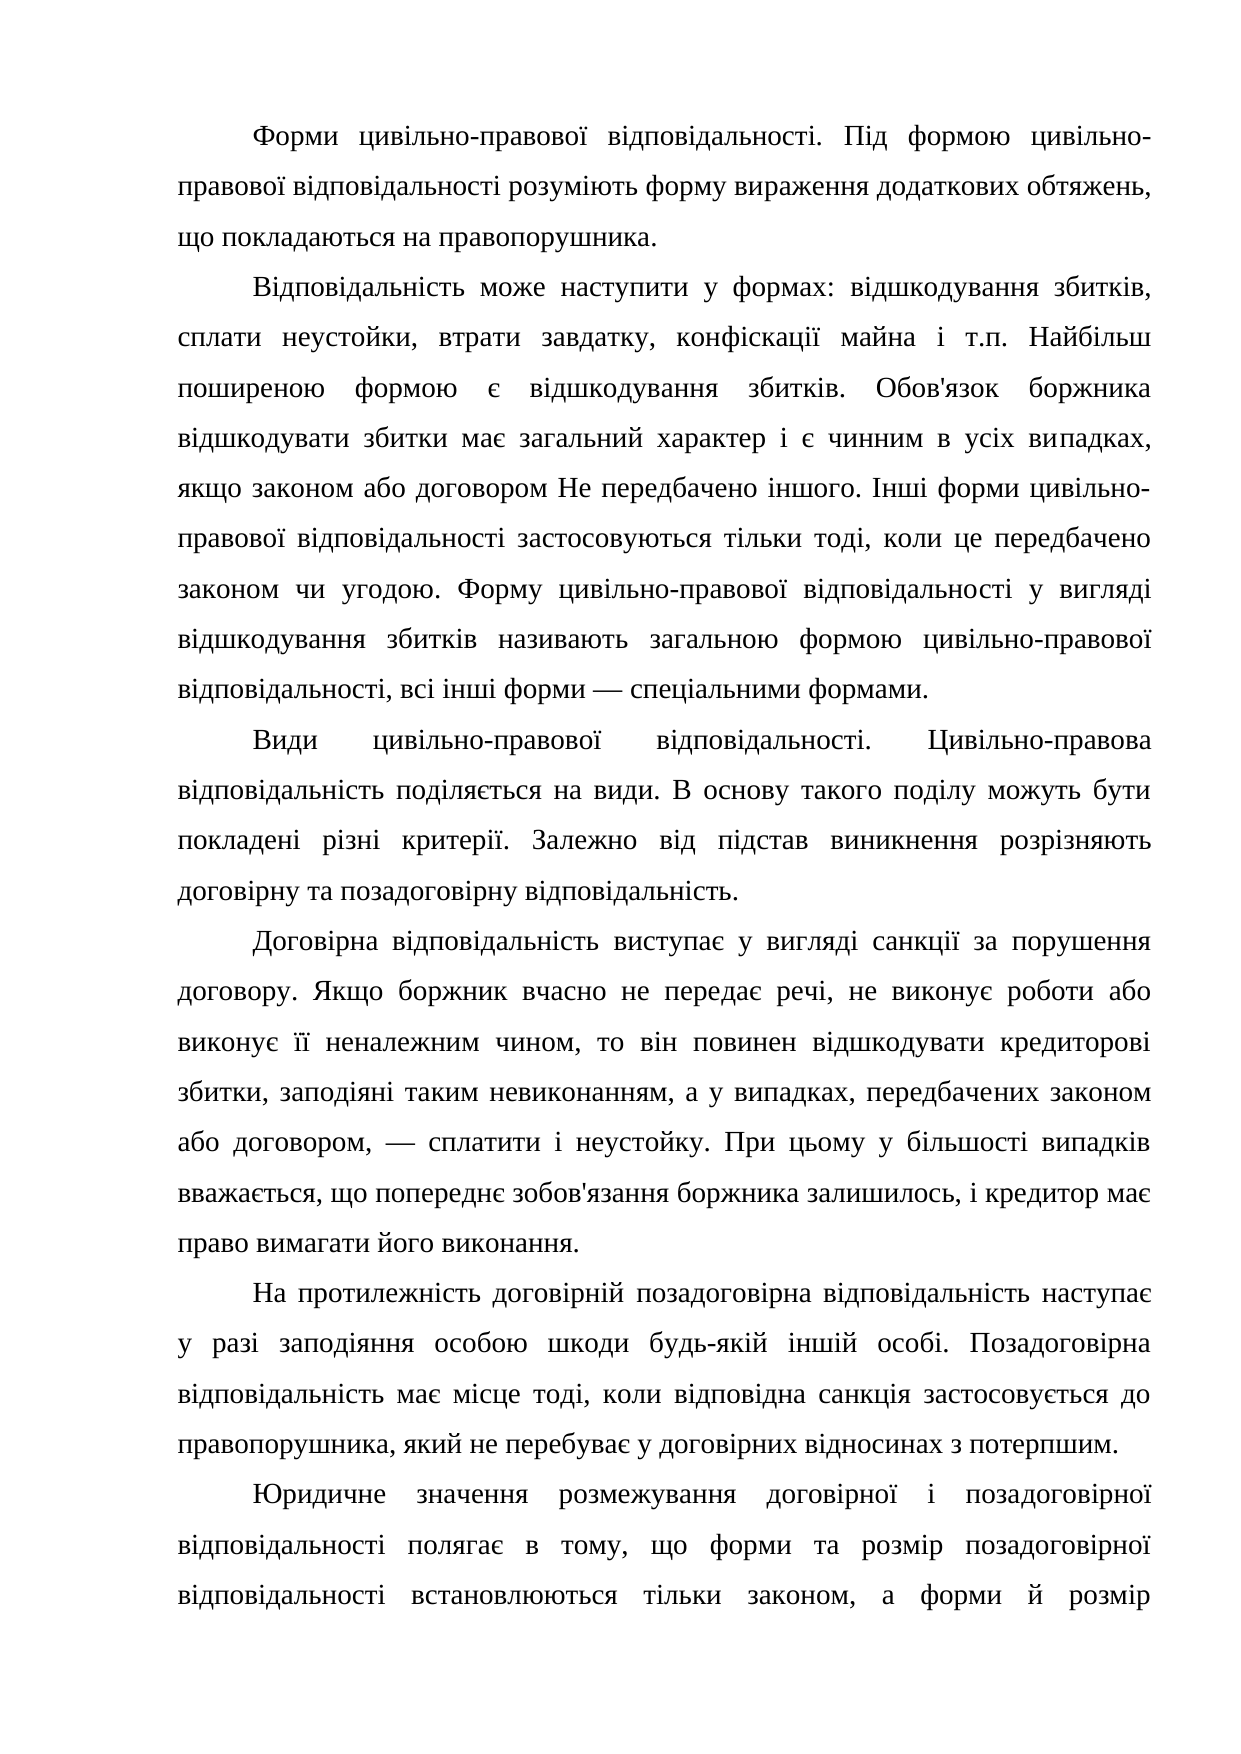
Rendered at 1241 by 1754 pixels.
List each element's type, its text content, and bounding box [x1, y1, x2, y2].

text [177, 1477, 1152, 1611]
text Відповідальність може наступити у формах: відшкодування збитків, сплати неустойки, втрати завдатку, конфіскації майна і т.п. Найбільш поширеною формою є відшкодування збитків. Обов'язок боржника відшкодувати збитки має загальний характер і є чинним в усіх випадках, якщо законом або договором Не передбачено іншого. Інші форми цивільно-правової відповідальності застосовуються тільки тоді, коли це передбачено законом чи угодою. Форму цивільно-правової відповідальності у вигляді відшкодування збитків називають загальною формою цивільно-правової відповідальності, всі інші форми — спеціальними формами. [177, 269, 1152, 705]
text Форми цивільно-правової відповідальності. Під формою цивільно-правової відповідальності розуміють форму вираження додаткових обтяжень, що покладаються на правопорушника. [177, 118, 1152, 252]
text Договірна відповідальність виступає у вигляді санкції за порушення договору. Якщо боржник вчасно не передає речі, не виконує роботи або виконує її неналежним чином, то він повинен відшкодувати кредиторові збитки, заподіяні таким невиконанням, а у випадках, передбачених законом або договором, — сплатити і неустойку. При цьому у більшості випадків вважається, що попереднє зобов'язання боржника залишилось, і кредитор має право вимагати його виконання. [177, 923, 1152, 1258]
text На протилежність договірній позадоговірна відповідальність наступає у разі заподіяння особою шкоди будь-якій іншій особі. Позадоговірна відповідальність має місце тоді, коли відповідна санкція застосовується до правопорушника, який не перебуває у договірних відносинах з потерпшим. [177, 1275, 1152, 1460]
text Види цивільно-правової відповідальності. Цивільно-правова відповідальність поділяється на види. В основу такого поділу можуть бути покладені різні критерії. Залежно від підстав виникнення розрізняють договірну та позадоговірну відповідальність. [177, 722, 1152, 906]
